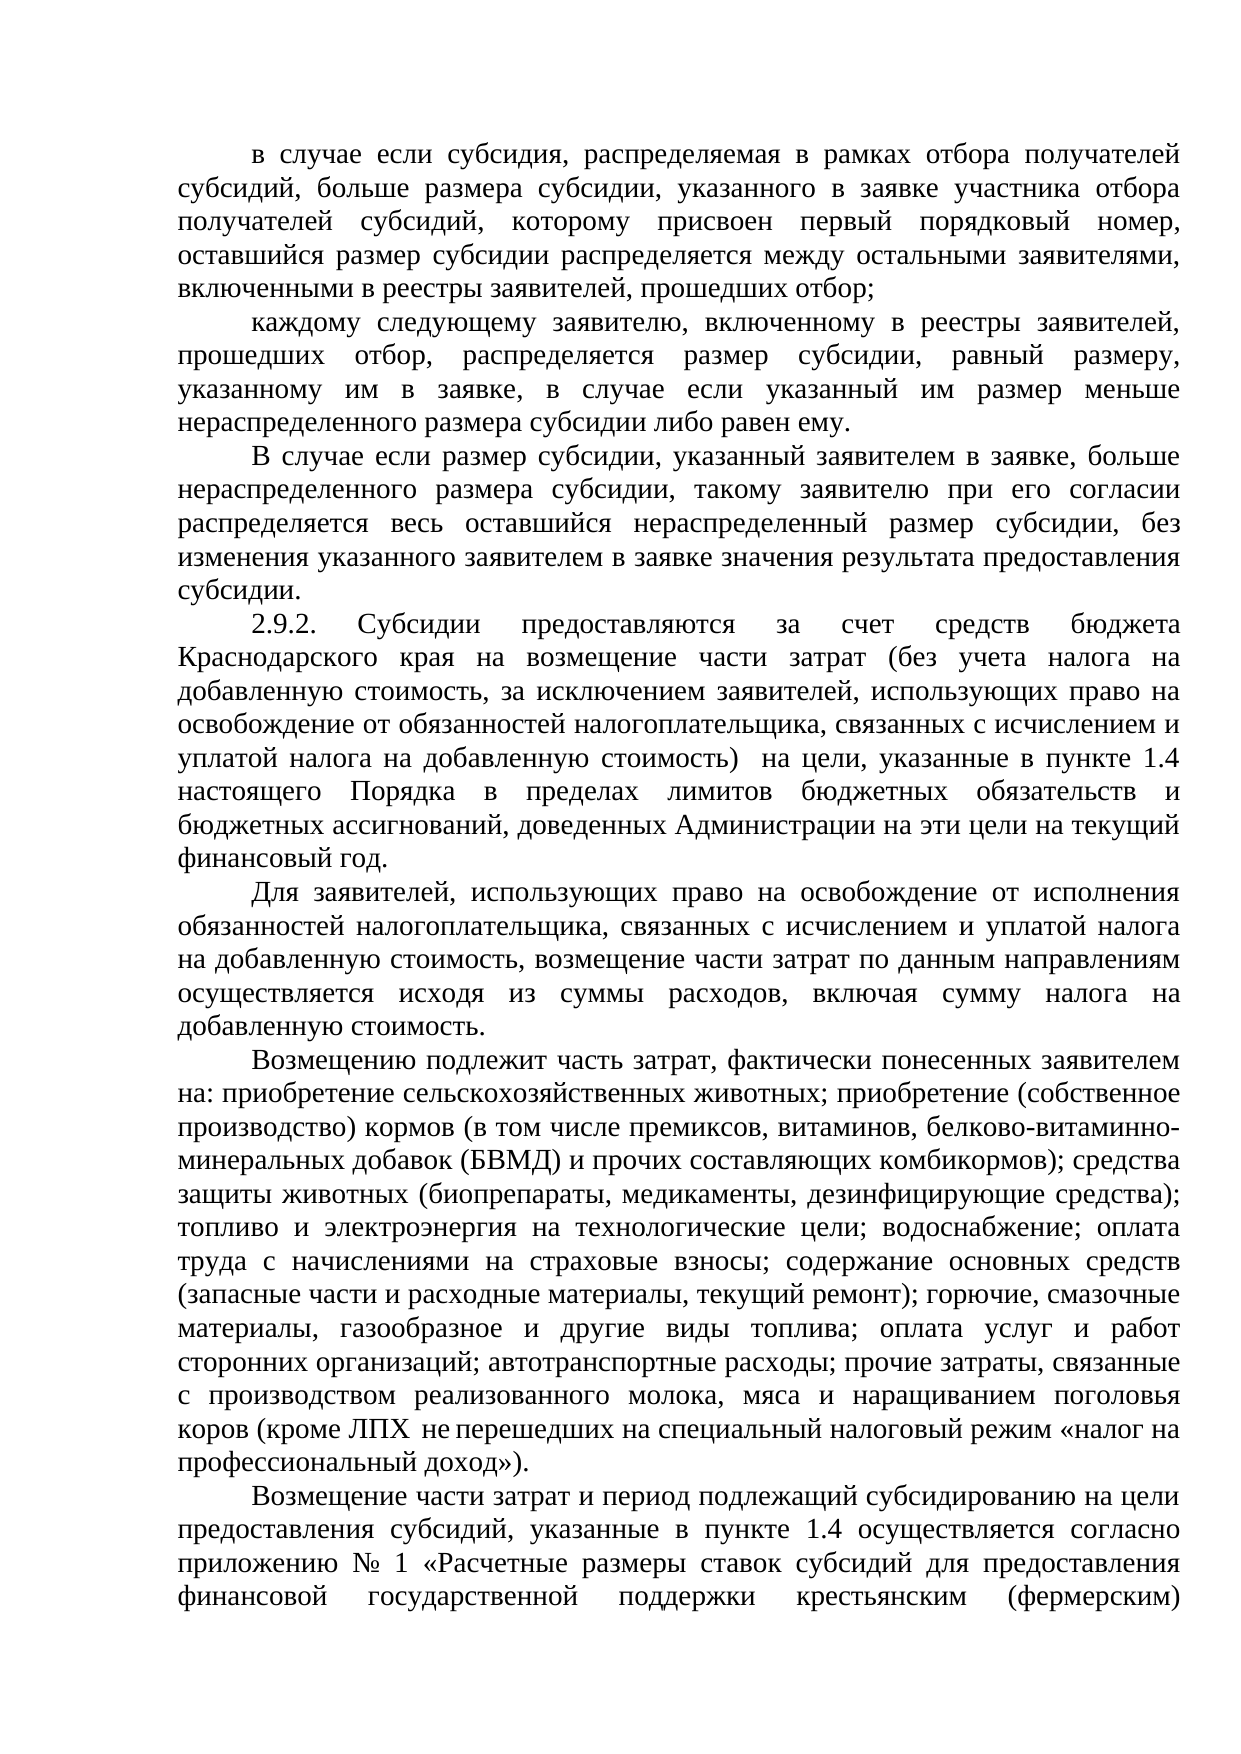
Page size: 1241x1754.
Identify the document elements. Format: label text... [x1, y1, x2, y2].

text каждому следующему заявителю, включенному в реестры заявителей, прошедших отбор, распределяется размер субсидии, равный размеру, указанному им в заявке, в случае если указанный им размер меньше нераспределенного размера субсидии либо равен ему. [177, 304, 1181, 438]
text Возмещению подлежит часть затрат, фактически понесенных заявителем на: приобретение сельскохозяйственных животных; приобретение (собственное производство) кормов (в том числе премиксов, витаминов, белково-витаминно-минеральных добавок (БВМД) и прочих составляющих комбикормов); средства защиты животных (биопрепараты, медикаменты, дезинфицирующие средства); топливо и электроэнергия на технологические цели; водоснабжение; оплата труда с начислениями на страховые взносы; содержание основных средств (запасные части и расходные материалы, текущий ремонт); горючие, смазочные материалы, газообразное и другие виды топлива; оплата услуг и работ сторонних организаций; автотранспортные расходы; прочие затраты, связанные с производством реализованного молока, мяса и наращиванием поголовья коров (кроме ЛПХ не перешедших на специальный налоговый режим «налог на профессиональный доход»). [177, 1042, 1181, 1478]
text 2.9.2. Субсидии предоставляются за счет средств бюджета Краснодарского края на возмещение части затрат (без учета налога на добавленную стоимость, за исключением заявителей, использующих право на освобождение от обязанностей налогоплательщика, связанных с исчислением и уплатой налога на добавленную стоимость) на цели, указанные в пункте 1.4 настоящего Порядка в пределах лимитов бюджетных обязательств и бюджетных ассигнований, доведенных Администрации на эти цели на текущий финансовый год. [177, 606, 1181, 874]
text в случае если субсидия, распределяемая в рамках отбора получателей субсидий, больше размера субсидии, указанного в заявке участника отбора получателей субсидий, которому присвоен первый порядковый номер, оставшийся размер субсидии распределяется между остальными заявителями, включенными в реестры заявителей, прошедших отбор; [177, 136, 1181, 304]
text Для заявителей, использующих право на освобождение от исполнения обязанностей налогоплательщика, связанных с исчислением и уплатой налога на добавленную стоимость, возмещение части затрат по данным направлениям осуществляется исходя из суммы расходов, включая сумму налога на добавленную стоимость. [177, 874, 1181, 1042]
text В случае если размер субсидии, указанный заявителем в заявке, больше нераспределенного размера субсидии, такому заявителю при его согласии распределяется весь оставшийся нераспределенный размер субсидии, без изменения указанного заявителем в заявке значения результата предоставления субсидии. [177, 438, 1181, 606]
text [177, 1478, 1181, 1612]
